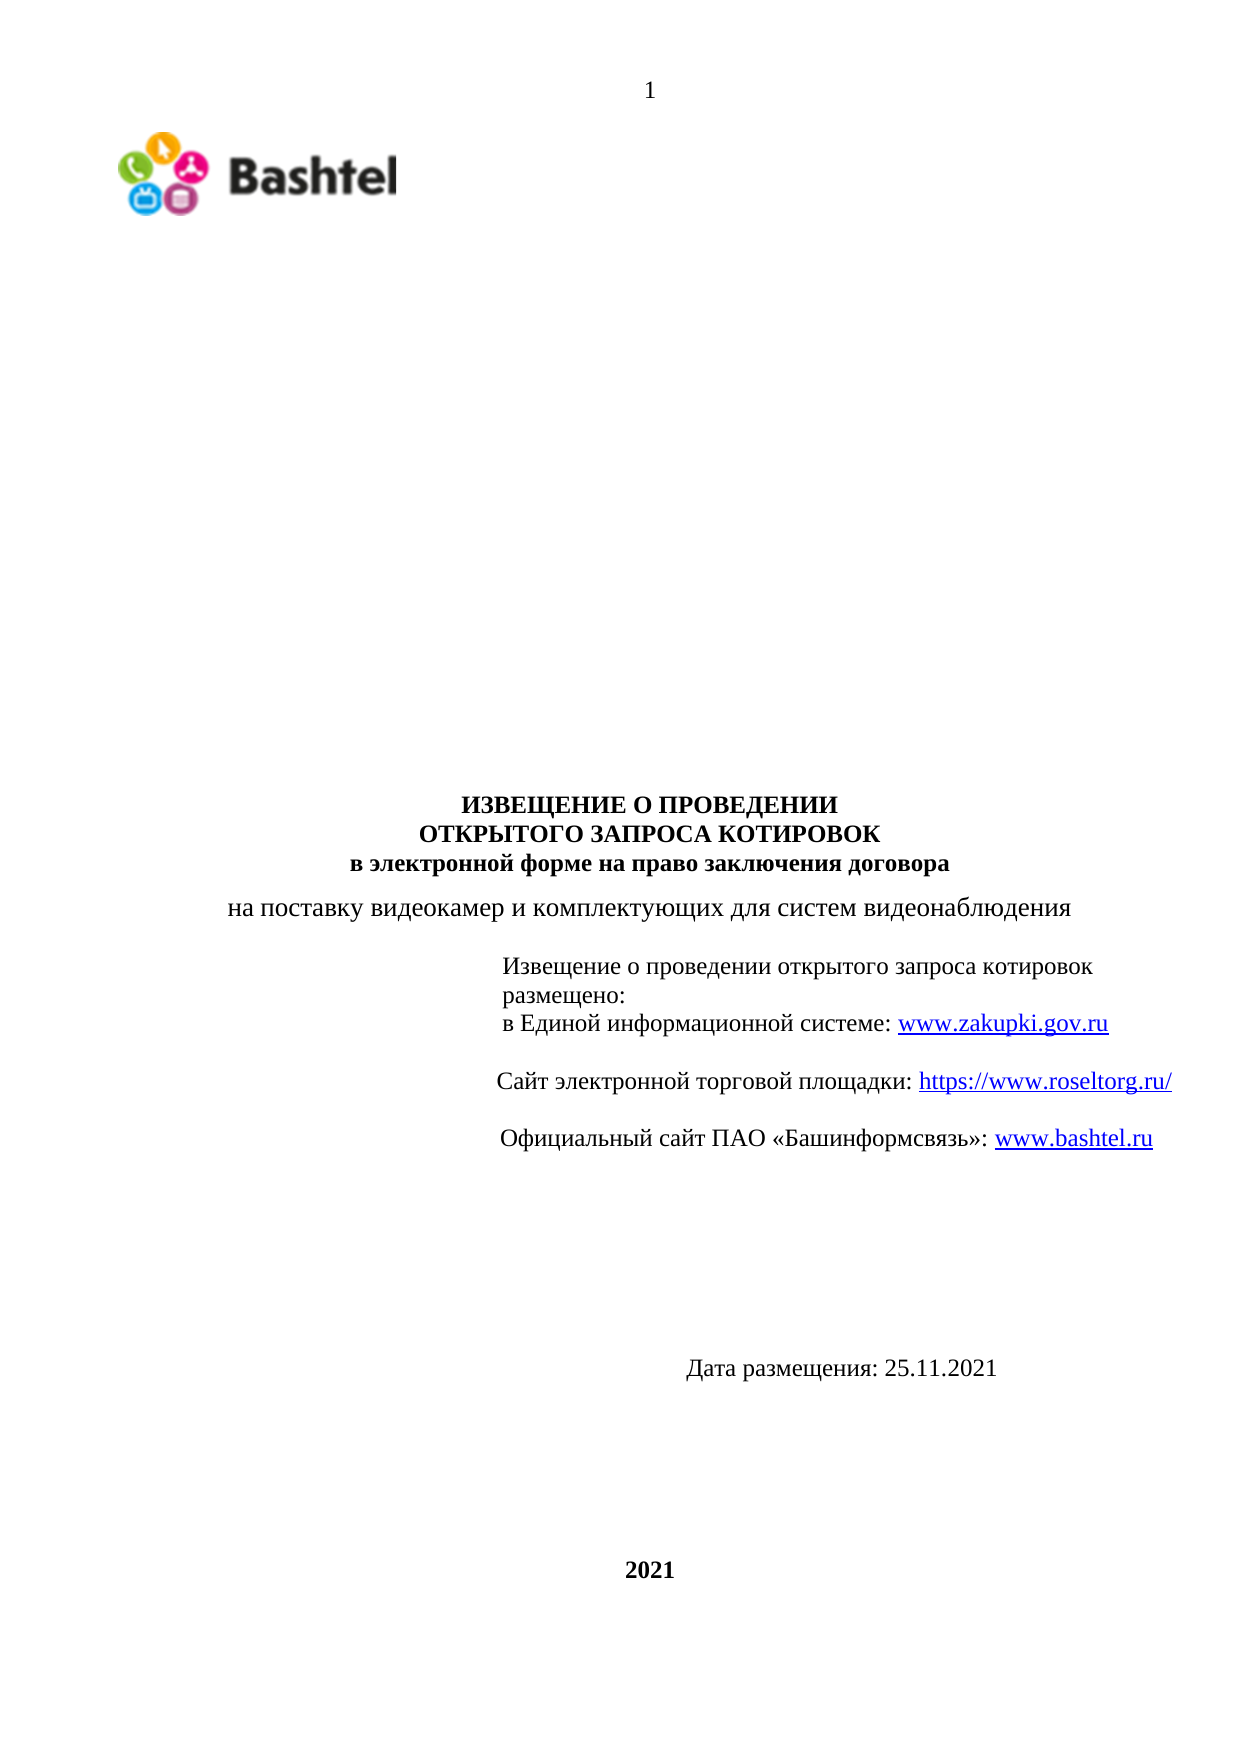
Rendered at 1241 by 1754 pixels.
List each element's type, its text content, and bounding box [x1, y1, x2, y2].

text Официальный сайт ПАО «Башинформсвязь»: www.bashtel.ru [487, 1123, 1181, 1152]
picture [118, 132, 397, 216]
text в Единой информационной системе: www.zakupki.gov.ru [502, 1008, 1181, 1037]
text Извещение о проведении открытого запроса котировок размещено: [502, 951, 1181, 1008]
text ОТКРЫТОГО ЗАПРОСА КОТИРОВОК [118, 819, 1181, 848]
text Дата размещения: 25.11.2021 [502, 1353, 1181, 1382]
text на поставку видеокамер и комплектующих для систем видеонаблюдения [118, 891, 1181, 922]
text Сайт электронной торговой площадки: https://www.roseltorg.ru/ [490, 1066, 1181, 1095]
text в электронной форме на право заключения договора [118, 848, 1181, 877]
text ИЗВЕЩЕНИЕ О ПРОВЕДЕНИИ [118, 791, 1181, 819]
text 2021 [118, 1555, 1181, 1583]
